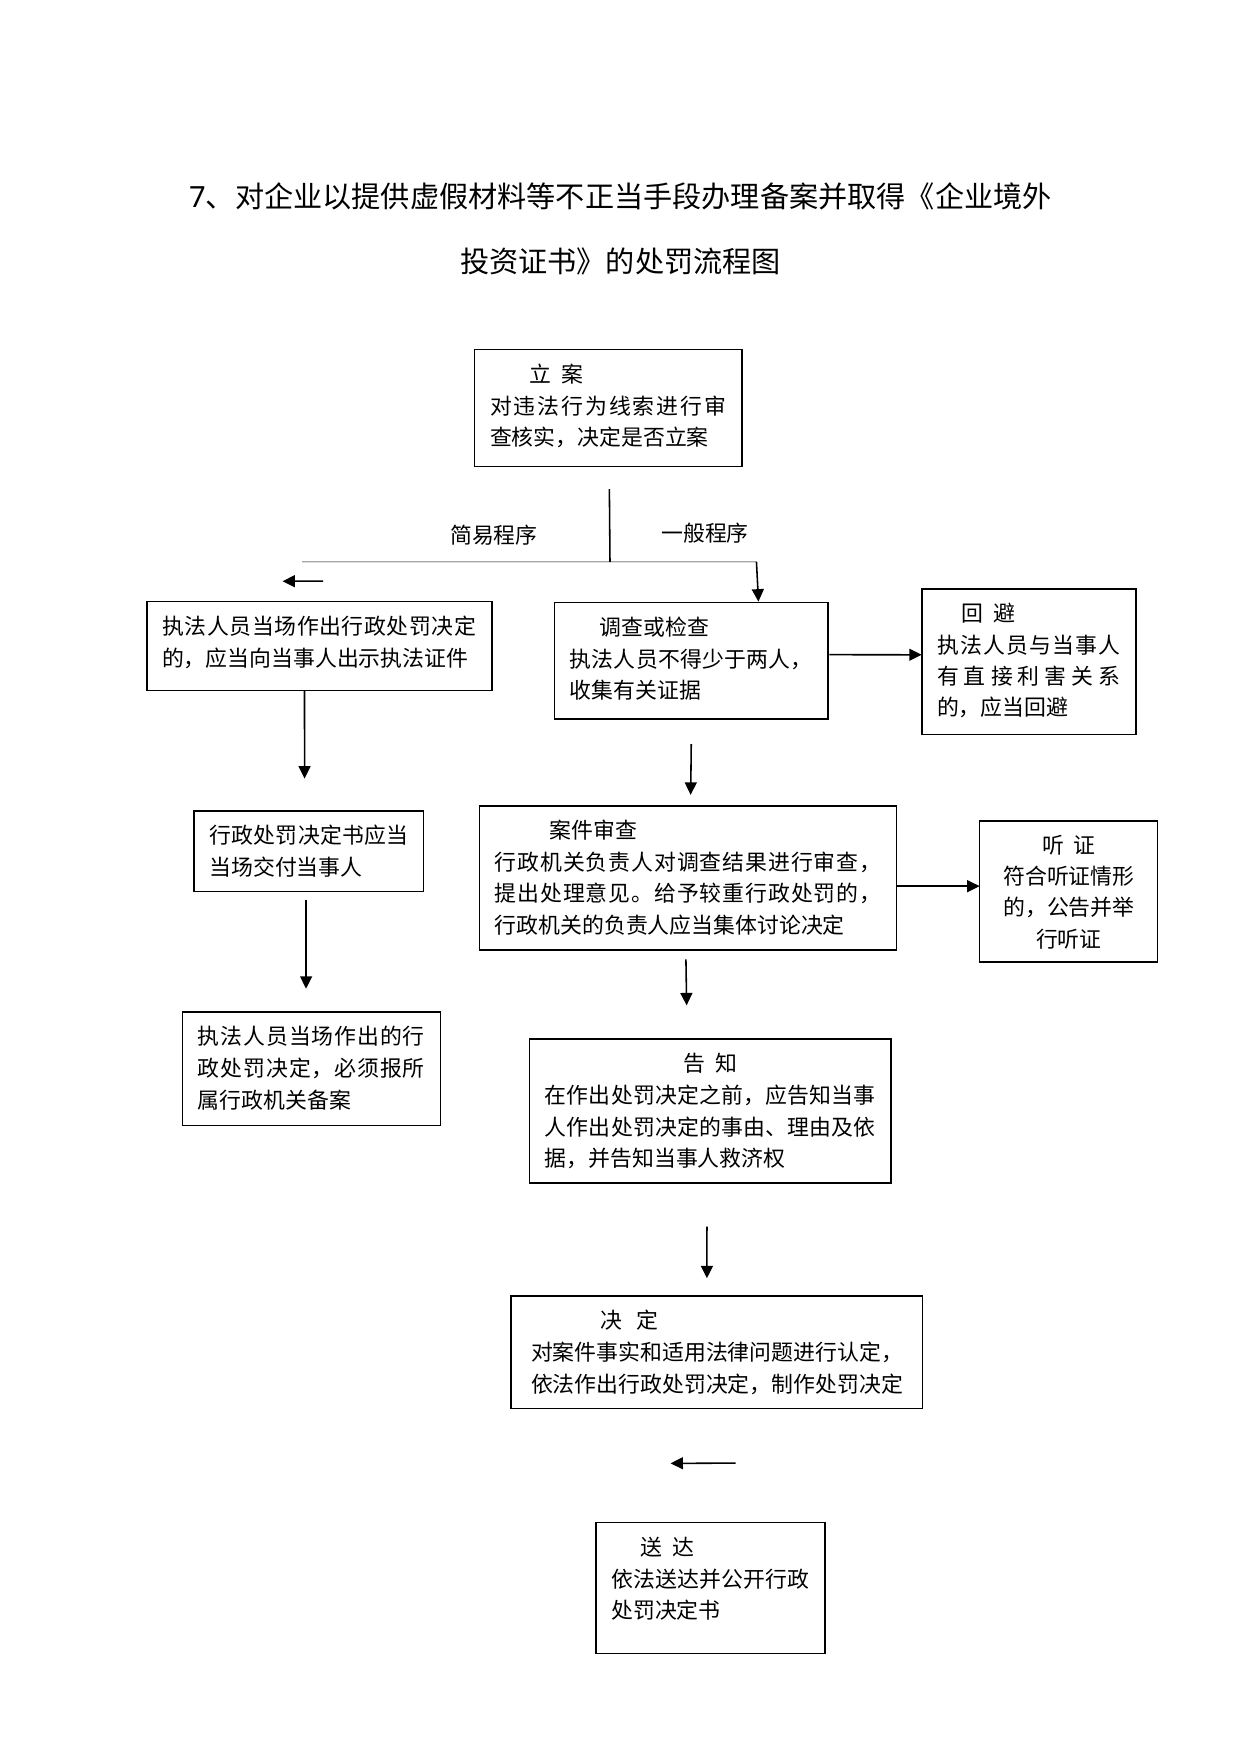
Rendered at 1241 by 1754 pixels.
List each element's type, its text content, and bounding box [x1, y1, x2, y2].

text 7、对企业以提供虚假材料等不正当手段办理备案并取得《企业境外投资证书》的处罚流程图 [187, 162, 1053, 292]
